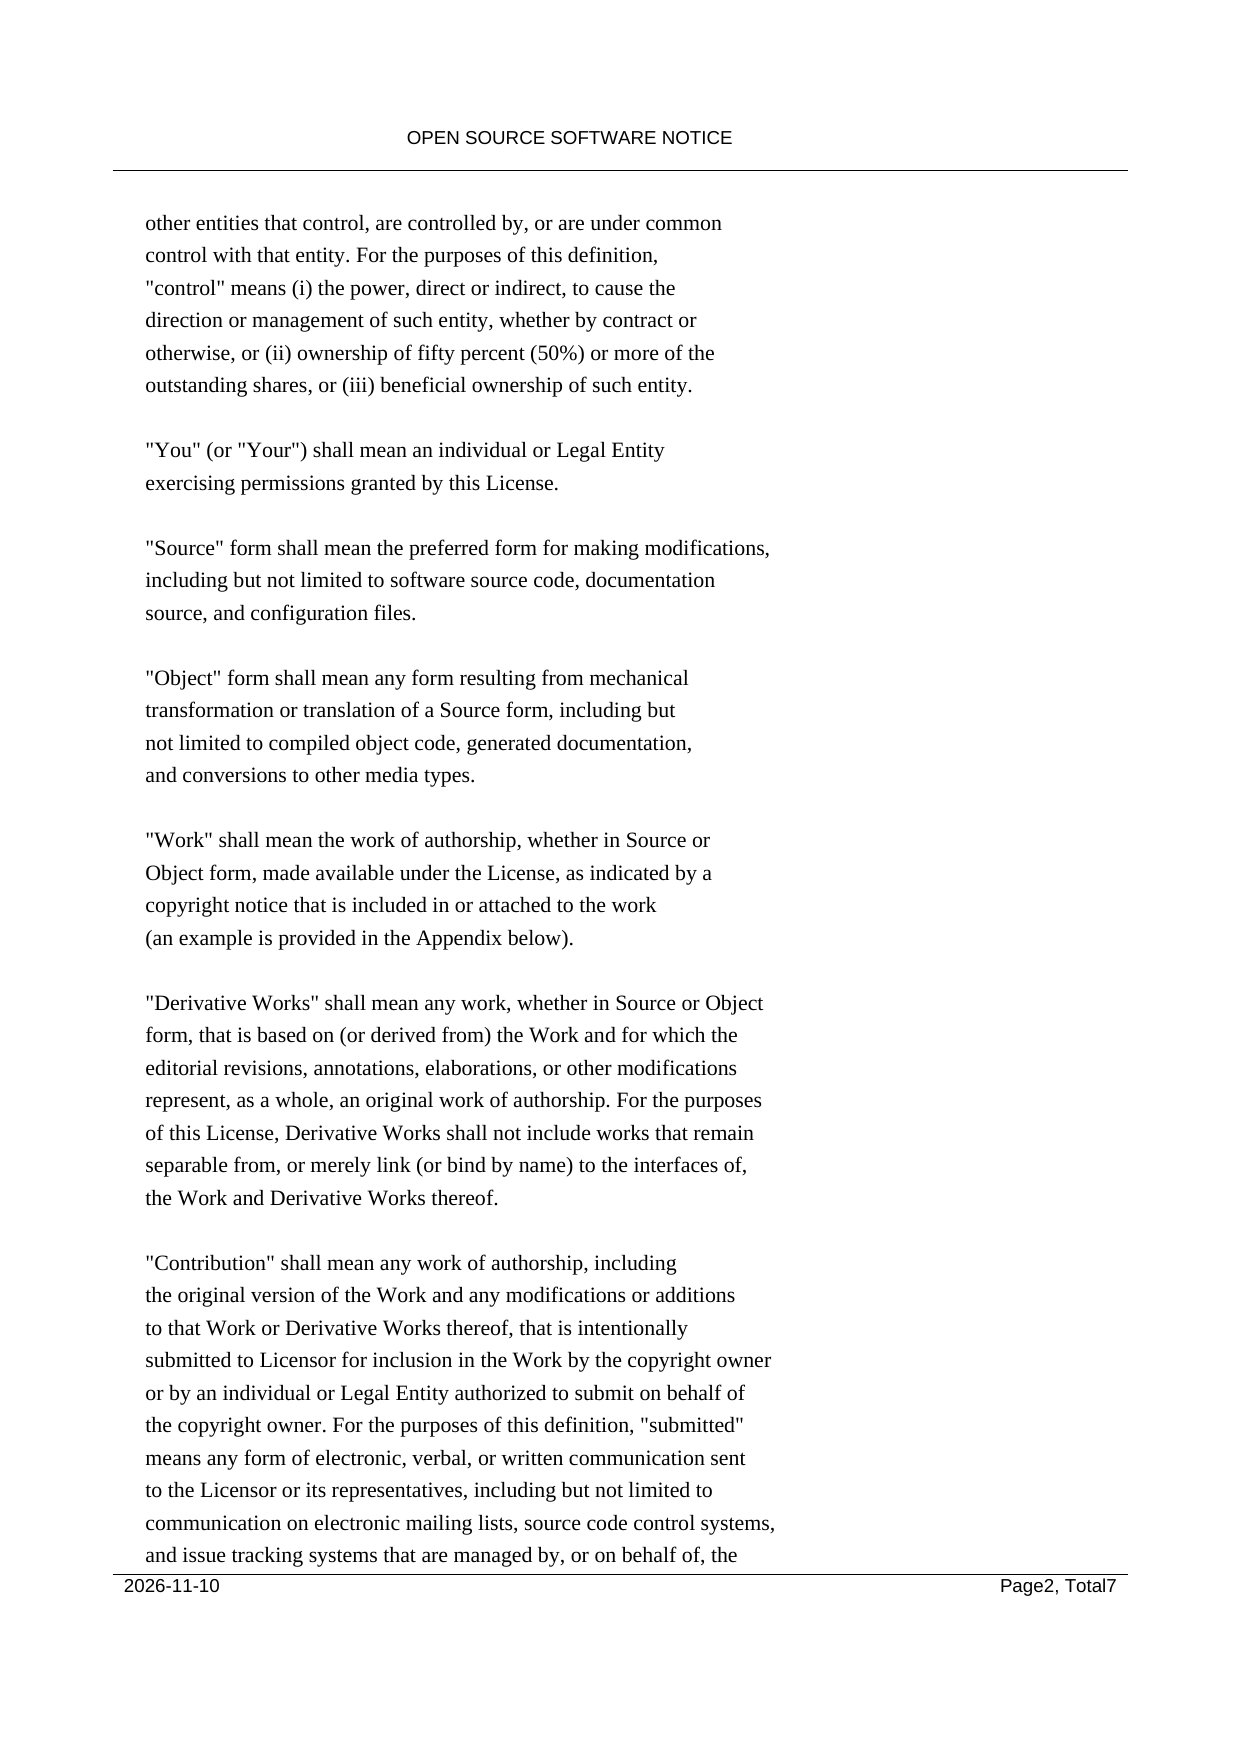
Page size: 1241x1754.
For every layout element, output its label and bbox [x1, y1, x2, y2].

text [112, 206, 1128, 1571]
